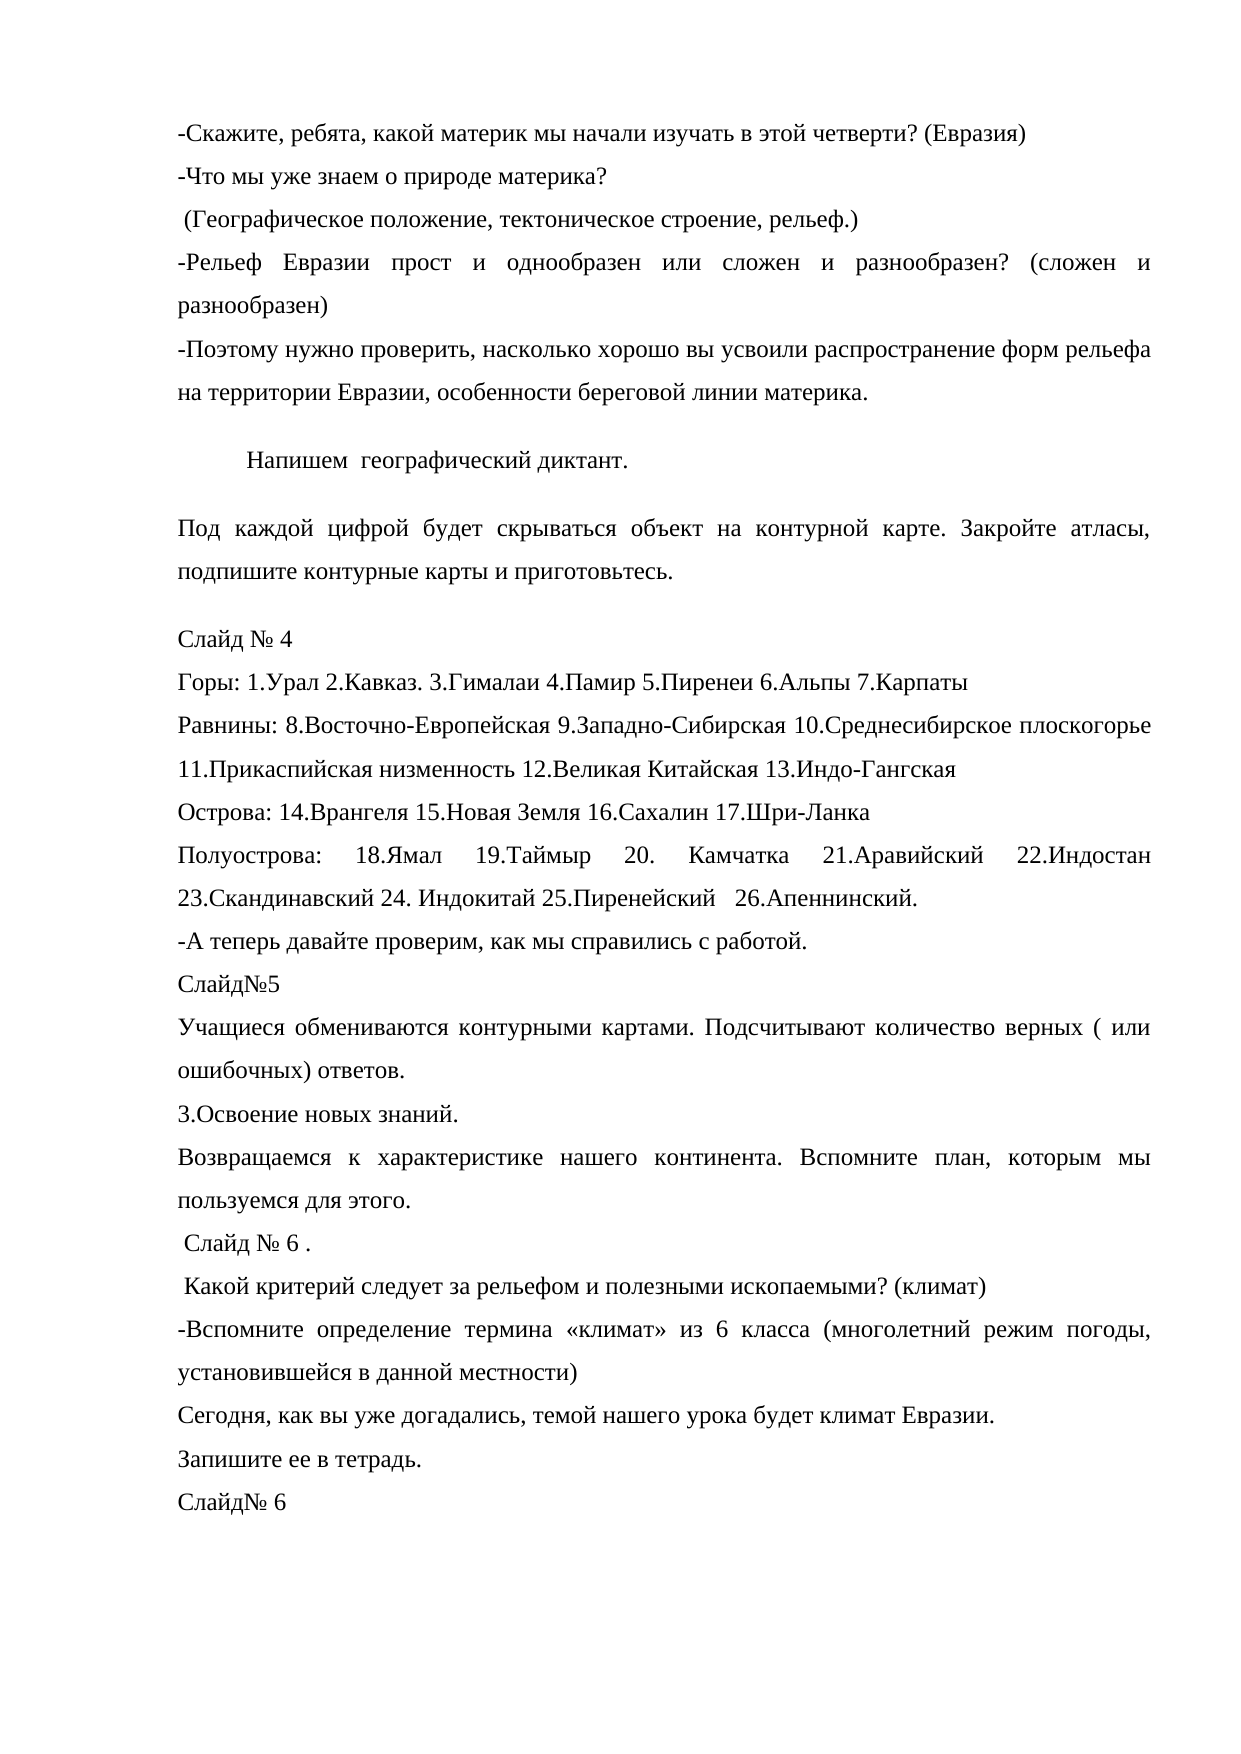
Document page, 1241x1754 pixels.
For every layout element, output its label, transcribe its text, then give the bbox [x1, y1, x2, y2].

text Слайд № 4 [177, 624, 1152, 653]
text Учащиеся обмениваются контурными картами. Подсчитывают количество верных ( или ошибочных) ответов. [177, 1012, 1152, 1084]
text -Что мы уже знаем о природе материка? [177, 161, 1152, 190]
text Запишите ее в тетрадь. [177, 1444, 1152, 1472]
text -Поэтому нужно проверить, насколько хорошо вы усвоили распространение форм рельефа на территории Евразии, особенности береговой линии материка. [177, 334, 1152, 406]
text Равнины: 8.Восточно-Европейская 9.Западно-Сибирская 10.Среднесибирское плоскогорье 11.Прикаспийская низменность 12.Великая Китайская 13.Индо-Гангская [177, 711, 1152, 782]
text Под каждой цифрой будет скрываться объект на контурной карте. Закройте атласы, подпишите контурные карты и приготовьтесь. [177, 513, 1152, 585]
text Полуострова: 18.Ямал 19.Таймыр 20. Камчатка 21.Аравийский 22.Индостан 23.Скандинавский 24. Индокитай 25.Пиренейский 26.Апеннинский. [177, 840, 1152, 912]
text 3.Освоение новых знаний. [177, 1099, 1152, 1127]
text (Географическое положение, тектоническое строение, рельеф.) [177, 204, 1152, 233]
text Слайд № 6 . [177, 1228, 1152, 1257]
text Острова: 14.Врангеля 15.Новая Земля 16.Сахалин 17.Шри-Ланка [177, 797, 1152, 826]
text Возвращаемся к характеристике нашего континента. Вспомните план, которым мы пользуемся для этого. [177, 1142, 1152, 1214]
text Горы: 1.Урал 2.Кавказ. 3.Гималаи 4.Памир 5.Пиренеи 6.Альпы 7.Карпаты [177, 667, 1152, 696]
text Слайд№5 [177, 969, 1152, 998]
text -Рельеф Евразии прост и однообразен или сложен и разнообразен? (сложен и разнообразен) [177, 247, 1152, 319]
text -Вспомните определение термина «климат» из 6 класса (многолетний режим погоды, установившейся в данной местности) [177, 1314, 1152, 1386]
text Сегодня, как вы уже догадались, темой нашего урока будет климат Евразии. [177, 1401, 1152, 1429]
text Какой критерий следует за рельефом и полезными ископаемыми? (климат) [177, 1271, 1152, 1300]
text Напишем географический диктант. [177, 445, 1152, 474]
text -А теперь давайте проверим, как мы справились с работой. [177, 926, 1152, 955]
text Слайд№ 6 [177, 1487, 1152, 1516]
text -Скажите, ребята, какой материк мы начали изучать в этой четверти? (Евразия) [177, 118, 1152, 147]
